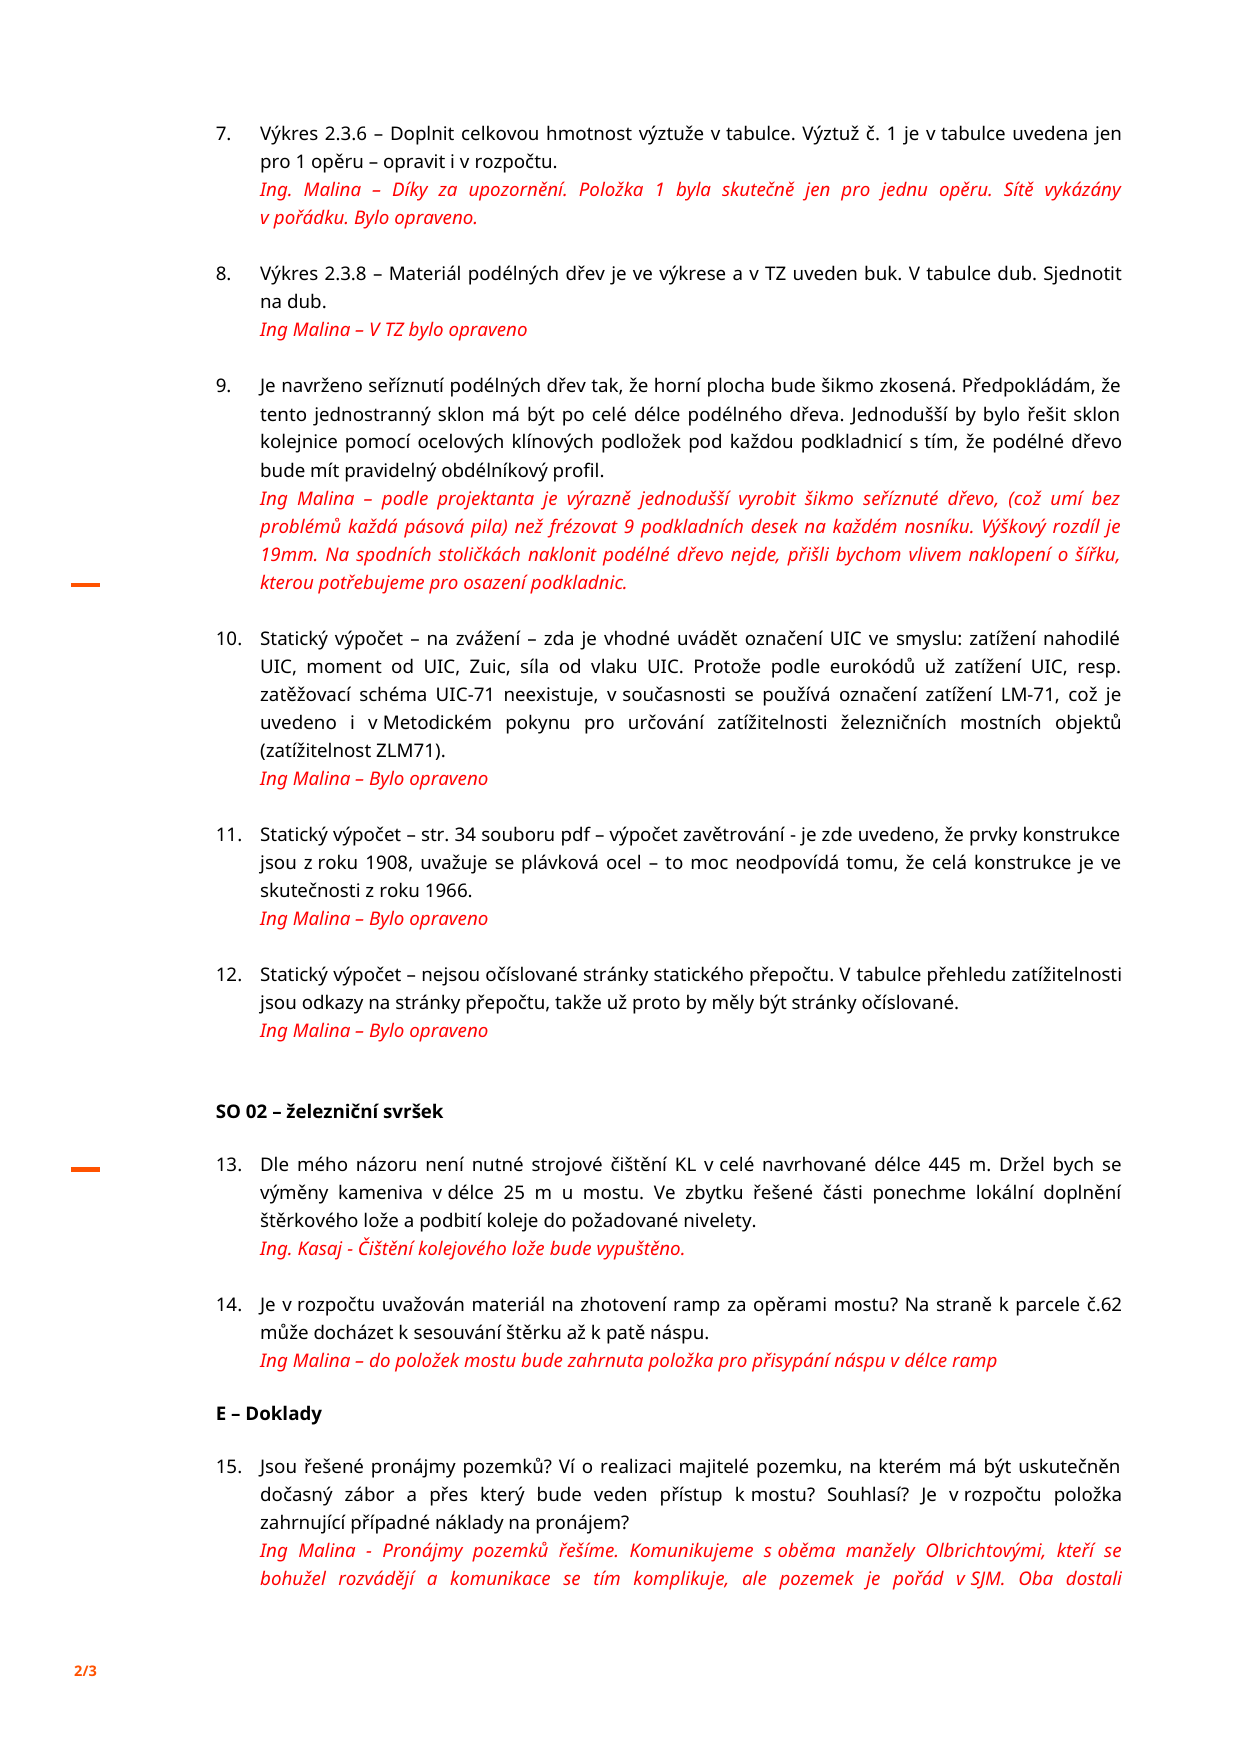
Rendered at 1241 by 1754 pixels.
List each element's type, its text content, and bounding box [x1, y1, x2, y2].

list Statický výpočet – str. 34 souboru pdf – výpočet zavětrování - je zde uvedeno, že prvky konstrukce jsou z roku 1908, uvažuje se plávková ocel – to moc neodpovídá tomu, že celá konstrukce je ve skutečnosti z roku 1966. [216, 821, 1122, 903]
list Ing Malina – do položek mostu bude zahrnuta položka pro přisypání náspu v délce ramp [260, 1347, 1122, 1373]
list Je navrženo seříznutí podélných dřev tak, že horní plocha bude šikmo zkosená. Předpokládám, že tento jednostranný sklon má být po celé délce podélného dřeva. Jednodušší by bylo řešit sklon kolejnice pomocí ocelových klínových podložek pod každou podkladnicí s tím, že podélné dřevo bude mít pravidelný obdélníkový profil. [216, 373, 1122, 482]
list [260, 1538, 1122, 1591]
list Výkres 2.3.6 – Doplnit celkovou hmotnost výztuže v tabulce. Výztuž č. 1 je v tabulce uvedena jen pro 1 opěru – opravit i v rozpočtu. [216, 121, 1122, 174]
list Ing Malina – podle projektanta je výrazně jednodušší vyrobit šikmo seříznuté dřevo, (což umí bez problémů každá pásová pila) než frézovat 9 podkladních desek na každém nosníku. Výškový rozdíl je 19mm. Na spodních stoličkách naklonit podélné dřevo nejde, přišli bychom vlivem naklopení o šířku, kterou potřebujeme pro osazení podkladnic. [260, 485, 1122, 594]
list Ing Malina – Bylo opraveno [260, 1017, 1122, 1043]
list Ing Malina – Bylo opraveno [260, 765, 1122, 791]
list Ing. Kasaj - Čištění kolejového lože bude vypuštěno. [260, 1235, 1122, 1261]
list Dle mého názoru není nutné strojové čištění KL v celé navrhované délce 445 m. Držel bych se výměny kameniva v délce 25 m u mostu. Ve zbytku řešené části ponechme lokální doplnění štěrkového lože a podbití koleje do požadované nivelety. [216, 1151, 1122, 1233]
list Ing. Malina – Díky za upozornění. Položka 1 byla skutečně jen pro jednu opěru. Sítě vykázány v pořádku. Bylo opraveno. [260, 177, 1122, 230]
list Statický výpočet – na zvážení – zda je vhodné uvádět označení UIC ve smyslu: zatížení nahodilé UIC, moment od UIC, Zuic, síla od vlaku UIC. Protože podle eurokódů už zatížení UIC, resp. zatěžovací schéma UIC-71 neexistuje, v současnosti se používá označení zatížení LM-71, což je uvedeno i v Metodickém pokynu pro určování zatížitelnosti železničních mostních objektů (zatížitelnost ZLM71). [216, 625, 1122, 763]
text SO 02 – železniční svršek [216, 1098, 1122, 1124]
list Jsou řešené pronájmy pozemků? Ví o realizaci majitelé pozemku, na kterém má být uskutečněn dočasný zábor a přes který bude veden přístup k mostu? Souhlasí? Je v rozpočtu položka zahrnující případné náklady na pronájem? [216, 1453, 1122, 1535]
list Výkres 2.3.8 – Materiál podélných dřev je ve výkrese a v TZ uveden buk. V tabulce dub. Sjednotit na dub. [216, 261, 1122, 314]
list Ing Malina – V TZ bylo opraveno [260, 317, 1122, 342]
list Statický výpočet – nejsou očíslované stránky statického přepočtu. V tabulce přehledu zatížitelnosti jsou odkazy na stránky přepočtu, takže už proto by měly být stránky očíslované. [216, 961, 1122, 1015]
list Je v rozpočtu uvažován materiál na zhotovení ramp za opěrami mostu? Na straně k parcele č.62 může docházet k sesouvání štěrku až k patě náspu. [216, 1291, 1122, 1345]
text E – Doklady [216, 1401, 1122, 1426]
list Ing Malina – Bylo opraveno [260, 905, 1122, 931]
